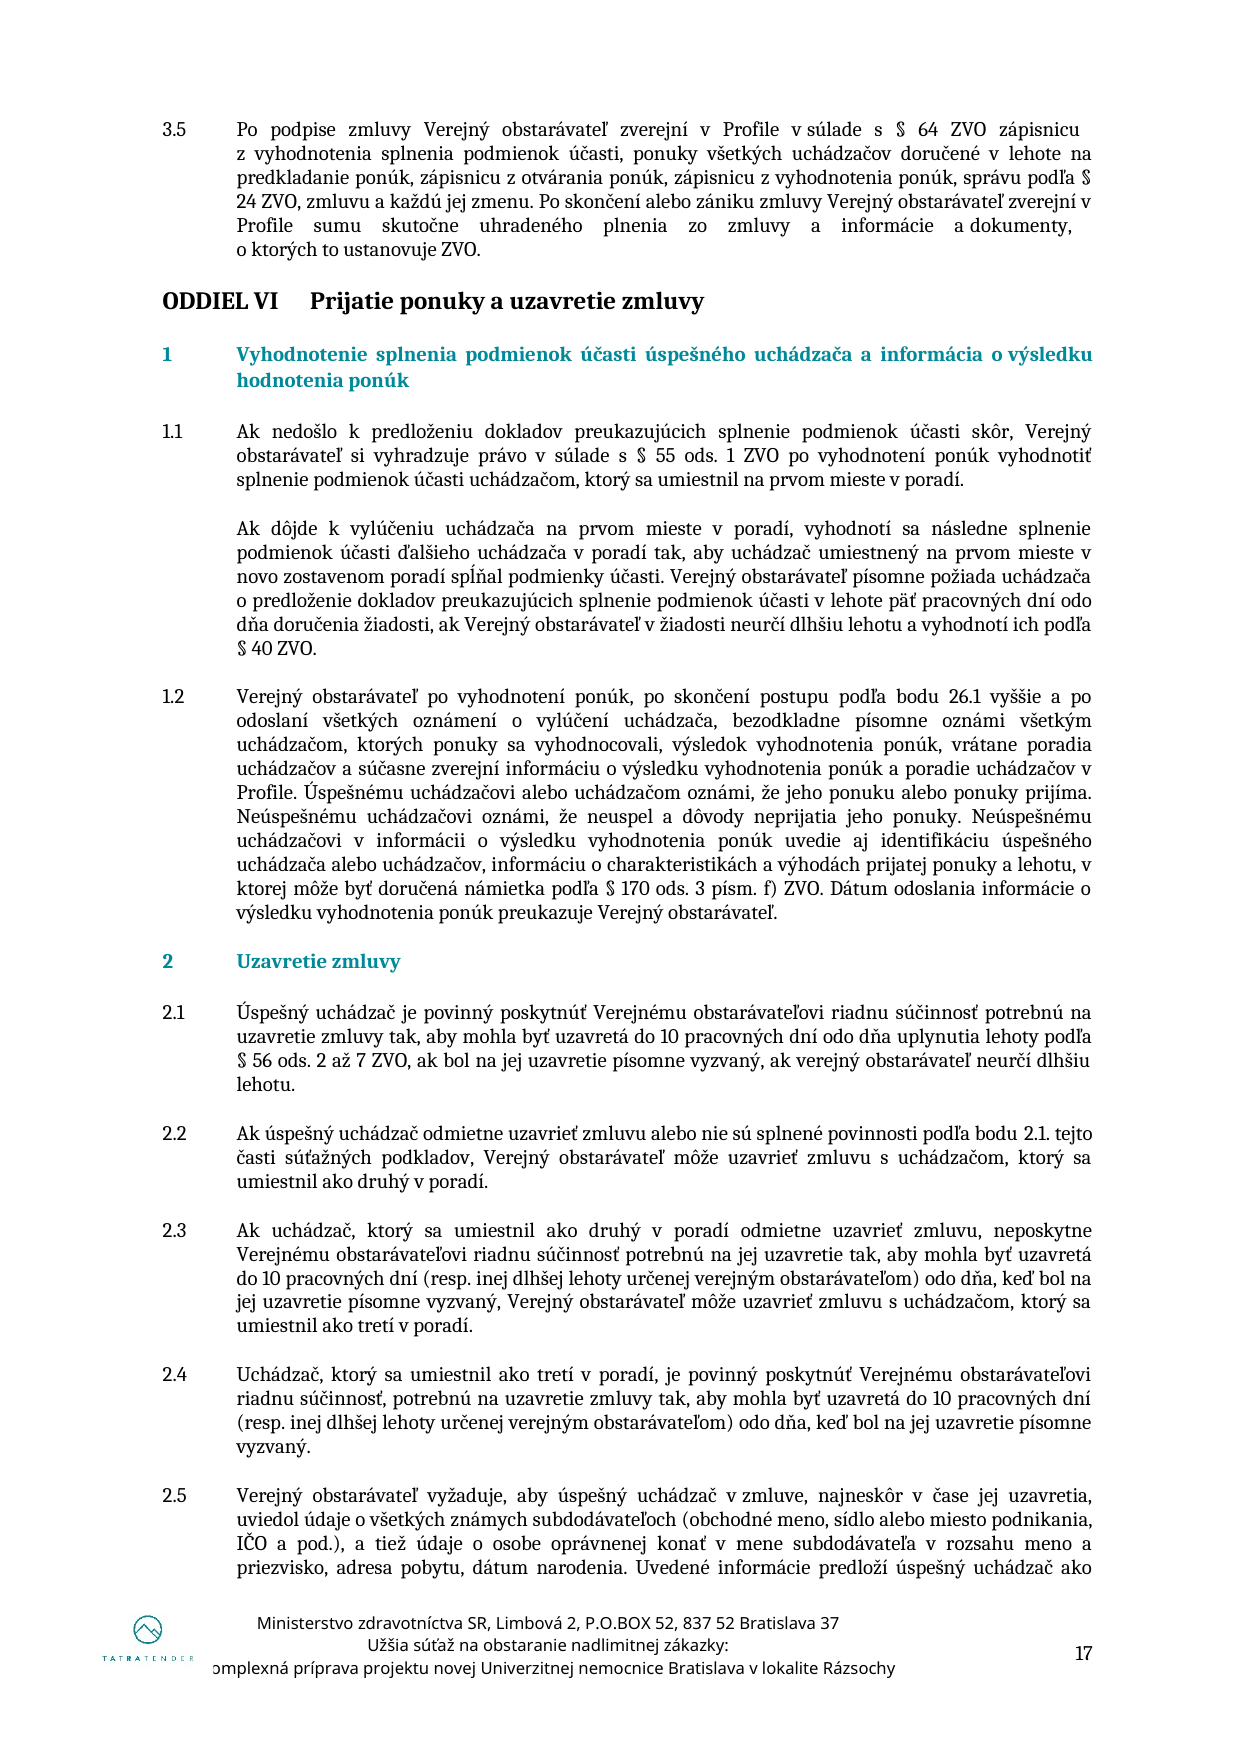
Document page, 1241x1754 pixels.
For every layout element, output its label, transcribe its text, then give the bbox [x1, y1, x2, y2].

subtitle Úspešný uchádzač je povinný poskytnúť Verejnému obstarávateľovi riadnu súčinnosť potrebnú na uzavretie zmluvy tak, aby mohla byť uzavretá do 10 pracovných dní odo dňa uplynutia lehoty podľa § 56 ods. 2 až 7 ZVO, ak bol na jej uzavretie písomne vyzvaný, ak verejný obstarávateľ neurčí dlhšiu lehotu. [162, 1001, 1093, 1096]
subtitle Vyhodnotenie splnenia podmienok účasti úspešného uchádzača a informácia o výsledku hodnotenia ponúk [162, 343, 1093, 393]
subtitle Uchádzač, ktorý sa umiestnil ako tretí v poradí, je povinný poskytnúť Verejnému obstarávateľovi riadnu súčinnosť, potrebnú na uzavretie zmluvy tak, aby mohla byť uzavretá do 10 pracovných dní (resp. inej dlhšej lehoty určenej verejným obstarávateľom) odo dňa, keď bol na jej uzavretie písomne vyzvaný. [162, 1363, 1093, 1459]
subtitle Ak uchádzač, ktorý sa umiestnil ako druhý v poradí odmietne uzavrieť zmluvu, neposkytne Verejnému obstarávateľovi riadnu súčinnosť potrebnú na jej uzavretie tak, aby mohla byť uzavretá do 10 pracovných dní (resp. inej dlhšej lehoty určenej verejným obstarávateľom) odo dňa, keď bol na jej uzavretie písomne vyzvaný, Verejný obstarávateľ môže uzavrieť zmluvu s uchádzačom, ktorý sa umiestnil ako tretí v poradí. [162, 1218, 1093, 1338]
subtitle Ak dôjde k vylúčeniu uchádzača na prvom mieste v poradí, vyhodnotí sa následne splnenie podmienok účasti ďalšieho uchádzača v poradí tak, aby uchádzač umiestnený na prvom mieste v novo zostavenom poradí spĺňal podmienky účasti. Verejný obstarávateľ písomne požiada uchádzača o predloženie dokladov preukazujúcich splnenie podmienok účasti v lehote päť pracovných dní odo dňa doručenia žiadosti, ak Verejný obstarávateľ v žiadosti neurčí dlhšiu lehotu a vyhodnotí ich podľa § 40 ZVO. [236, 516, 1093, 660]
subtitle Uzavretie zmluvy [162, 950, 1093, 974]
subtitle Prijatie ponuky a uzavretie zmluvy [162, 287, 1093, 316]
subtitle Verejný obstarávateľ po vyhodnotení ponúk, po skončení postupu podľa bodu 26.1 vyššie a po odoslaní všetkých oznámení o vylúčení uchádzača, bezodkladne písomne oznámi všetkým uchádzačom, ktorých ponuky sa vyhodnocovali, výsledok vyhodnotenia ponúk, vrátane poradia uchádzačov a súčasne zverejní informáciu o výsledku vyhodnotenia ponúk a poradie uchádzačov v Profile. Úspešnému uchádzačovi alebo uchádzačom oznámi, že jeho ponuku alebo ponuky prijíma. Neúspešnému uchádzačovi oznámi, že neuspel a dôvody neprijatia jeho ponuky. Neúspešnému uchádzačovi v informácii o výsledku vyhodnotenia ponúk uvedie aj identifikáciu úspešného uchádzača alebo uchádzačov, informáciu o charakteristikách a výhodách prijatej ponuky a lehotu, v ktorej môže byť doručená námietka podľa § 170 ods. 3 písm. f) ZVO. Dátum odoslania informácie o výsledku vyhodnotenia ponúk preukazuje Verejný obstarávateľ. [162, 685, 1093, 925]
picture [81, 1591, 214, 1685]
subtitle Ak nedošlo k predloženiu dokladov preukazujúcich splnenie podmienok účasti skôr, Verejný obstarávateľ si vyhradzuje právo v súlade s § 55 ods. 1 ZVO po vyhodnotení ponúk vyhodnotiť splnenie podmienok účasti uchádzačom, ktorý sa umiestnil na prvom mieste v poradí. [162, 419, 1093, 491]
subtitle Po podpise zmluvy Verejný obstarávateľ zverejní v Profile v súlade s § 64 ZVO zápisnicu z vyhodnotenia splnenia podmienok účasti, ponuky všetkých uchádzačov doručené v lehote na predkladanie ponúk, zápisnicu z otvárania ponúk, zápisnicu z vyhodnotenia ponúk, správu podľa § 24 ZVO, zmluvu a každú jej zmenu. Po skončení alebo zániku zmluvy Verejný obstarávateľ zverejní v Profile sumu skutočne uhradeného plnenia zo zmluvy a informácie a dokumenty, o ktorých to ustanovuje ZVO. [162, 118, 1093, 262]
subtitle Ak úspešný uchádzač odmietne uzavrieť zmluvu alebo nie sú splnené povinnosti podľa bodu 27.1. tejto časti súťažných podkladov, Verejný obstarávateľ môže uzavrieť zmluvu s uchádzačom, ktorý sa umiestnil ako druhý v poradí. [162, 1121, 1093, 1193]
